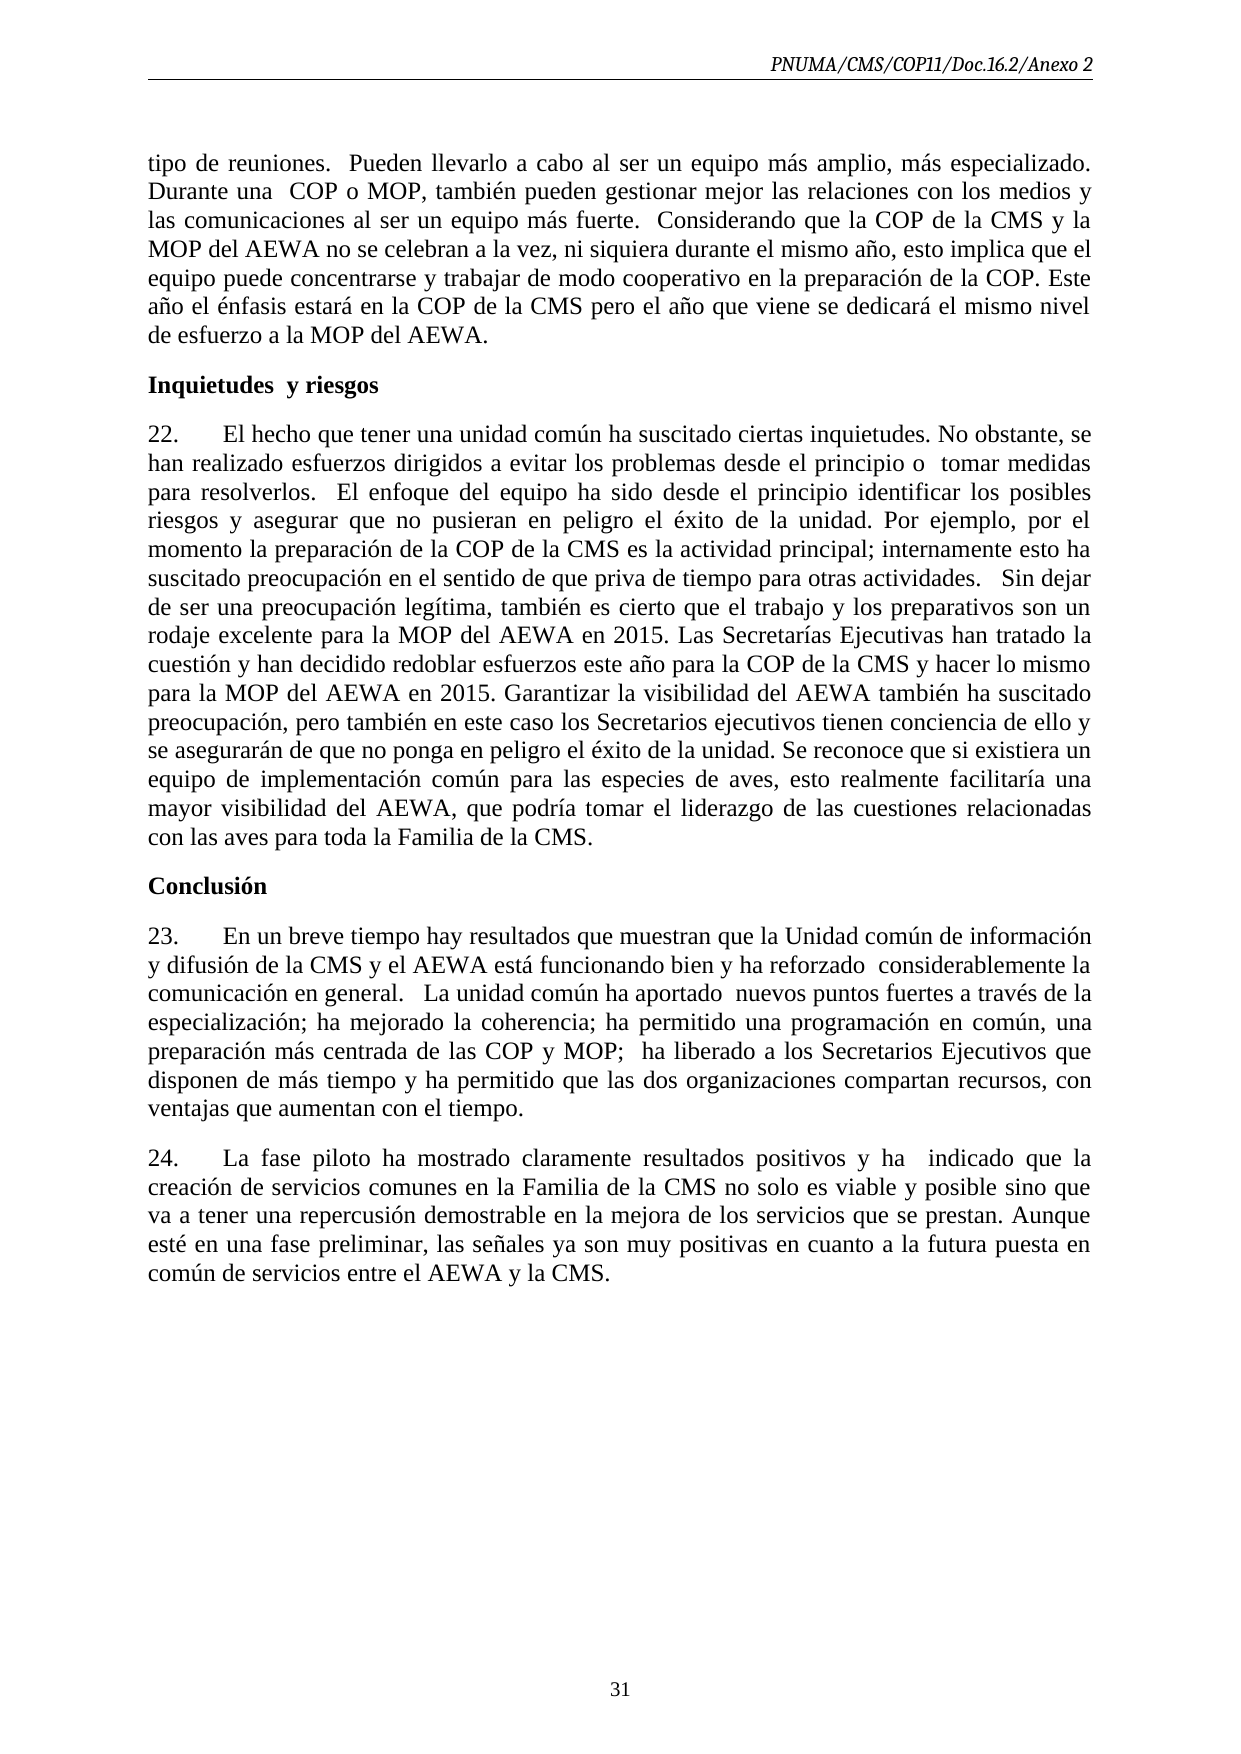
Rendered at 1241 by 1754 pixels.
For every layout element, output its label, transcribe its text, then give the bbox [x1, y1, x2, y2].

list El hecho que tener una unidad común ha suscitado ciertas inquietudes. No obstante, se han realizado esfuerzos dirigidos a evitar los problemas desde el principio o tomar medidas para resolverlos. El enfoque del equipo ha sido desde el principio identificar los posibles riesgos y asegurar que no pusieran en peligro el éxito de la unidad. Por ejemplo, por el momento la preparación de la COP de la CMS es la actividad principal; internamente esto ha suscitado preocupación en el sentido de que priva de tiempo para otras actividades. Sin dejar de ser una preocupación legítima, también es cierto que el trabajo y los preparativos son un rodaje excelente para la MOP del AEWA en 2015. Las Secretarías Ejecutivas han tratado la cuestión y han decidido redoblar esfuerzos este año para la COP de la CMS y hacer lo mismo para la MOP del AEWA en 2015. Garantizar la visibilidad del AEWA también ha suscitado preocupación, pero también en este caso los Secretarios ejecutivos tienen conciencia de ello y se asegurarán de que no ponga en peligro el éxito de la unidad. Se reconoce que si existiera un equipo de implementación común para las especies de aves, esto realmente facilitaría una mayor visibilidad del AEWA, que podría tomar el liderazgo de las cuestiones relacionadas con las aves para toda la Familia de la CMS. [148, 419, 1092, 851]
text Conclusión [148, 871, 1092, 900]
list La fase piloto ha mostrado claramente resultados positivos y ha indicado que la creación de servicios comunes en la Familia de la CMS no solo es viable y posible sino que va a tener una repercusión demostrable en la mejora de los servicios que se prestan. Aunque esté en una fase preliminar, las señales ya son muy positivas en cuanto a la futura puesta en común de servicios entre el AEWA y la CMS. [148, 1143, 1092, 1287]
text Inquietudes y riesgos [148, 370, 1092, 398]
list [148, 148, 1092, 349]
list En un breve tiempo hay resultados que muestran que la Unidad común de información y difusión de la CMS y el AEWA está funcionando bien y ha reforzado considerablemente la comunicación en general. La unidad común ha aportado nuevos puntos fuertes a través de la especialización; ha mejorado la coherencia; ha permitido una programación en común, una preparación más centrada de las COP y MOP; ha liberado a los Secretarios Ejecutivos que disponen de más tiempo y ha permitido que las dos organizaciones compartan recursos, con ventajas que aumentan con el tiempo. [148, 921, 1092, 1122]
